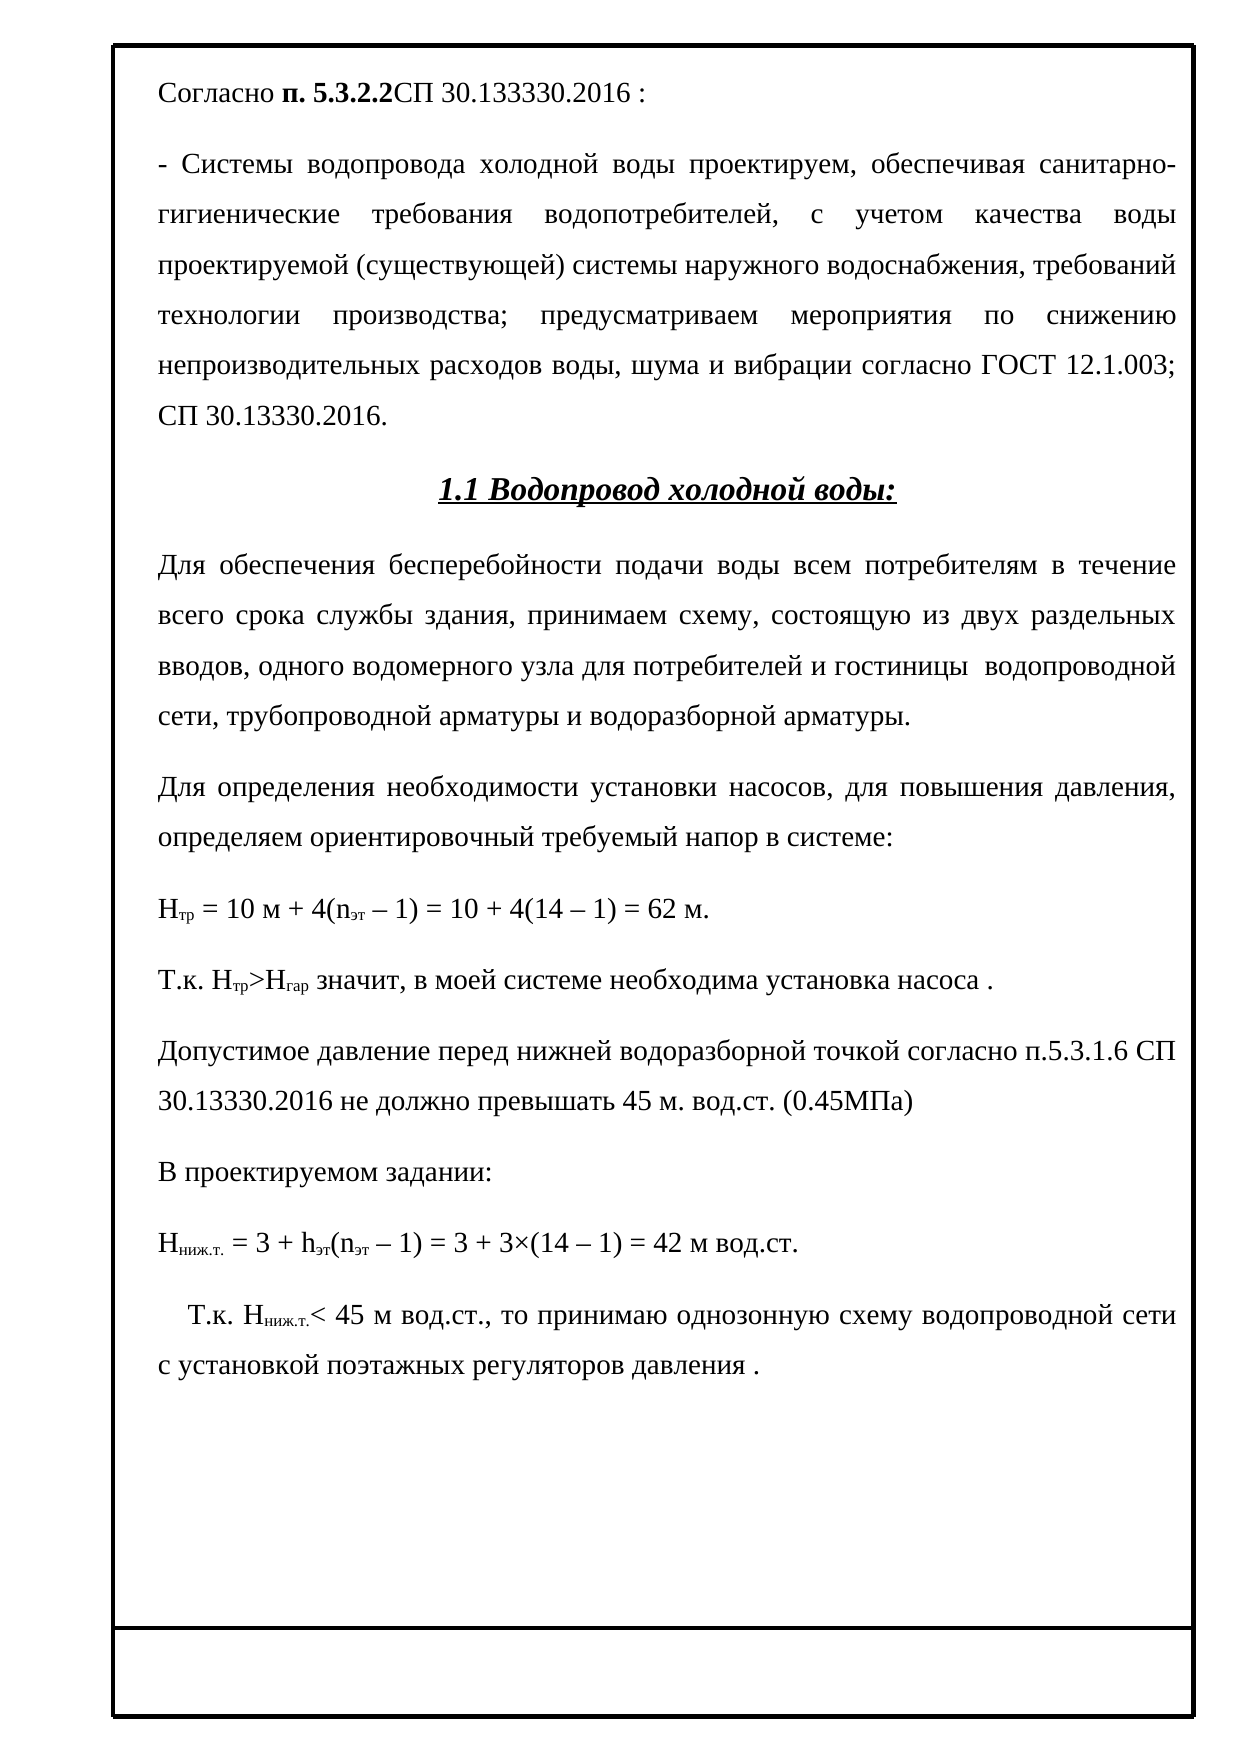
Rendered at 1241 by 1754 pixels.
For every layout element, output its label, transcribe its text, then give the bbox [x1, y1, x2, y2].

text Т.к. Нниж.т.< 45 м вод.ст., то принимаю однозонную схему водопроводной сети с установкой поэтажных регуляторов давления . [158, 1297, 1177, 1381]
text Для обеспечения бесперебойности подачи воды всем потребителям в течение всего срока службы здания, принимаем схему, состоящую из двух раздельных вводов, одного водомерного узла для потребителей и гостиницы водопроводной сети, трубопроводной арматуры и водоразборной арматуры. [158, 547, 1177, 732]
subtitle 1.1 Водопровод холодной воды: [158, 469, 1177, 507]
text Согласно п. 5.3.2.2СП 30.133330.2016 : [158, 75, 1177, 108]
text Нтр = 10 м + 4(nэт – 1) = 10 + 4(14 – 1) = 62 м. [158, 891, 1177, 924]
text Для определения необходимости установки насосов, для повышения давления, определяем ориентировочный требуемый напор в системе: [158, 769, 1177, 853]
text Нниж.т. = 3 + hэт(nэт – 1) = 3 + 3×(14 – 1) = 42 м вод.ст. [158, 1226, 1177, 1259]
text Допустимое давление перед нижней водоразборной точкой согласно п.5.3.1.6 СП 30.13330.2016 не должно превышать 45 м. вод.ст. (0.45МПа) [158, 1033, 1177, 1117]
text В проектируемом задании: [158, 1154, 1177, 1188]
text Т.к. Нтр>Нгар значит, в моей системе необходима установка насоса . [158, 962, 1177, 995]
text - Системы водопровода холодной воды проектируем, обеспечивая санитарно-гигиенические требования водопотребителей, с учетом качества воды проектируемой (существующей) системы наружного водоснабжения, требований технологии производства; предусматриваем мероприятия по снижению непроизводительных расходов воды, шума и вибрации согласно ГОСТ 12.1.003; СП 30.13330.2016. [158, 146, 1177, 431]
